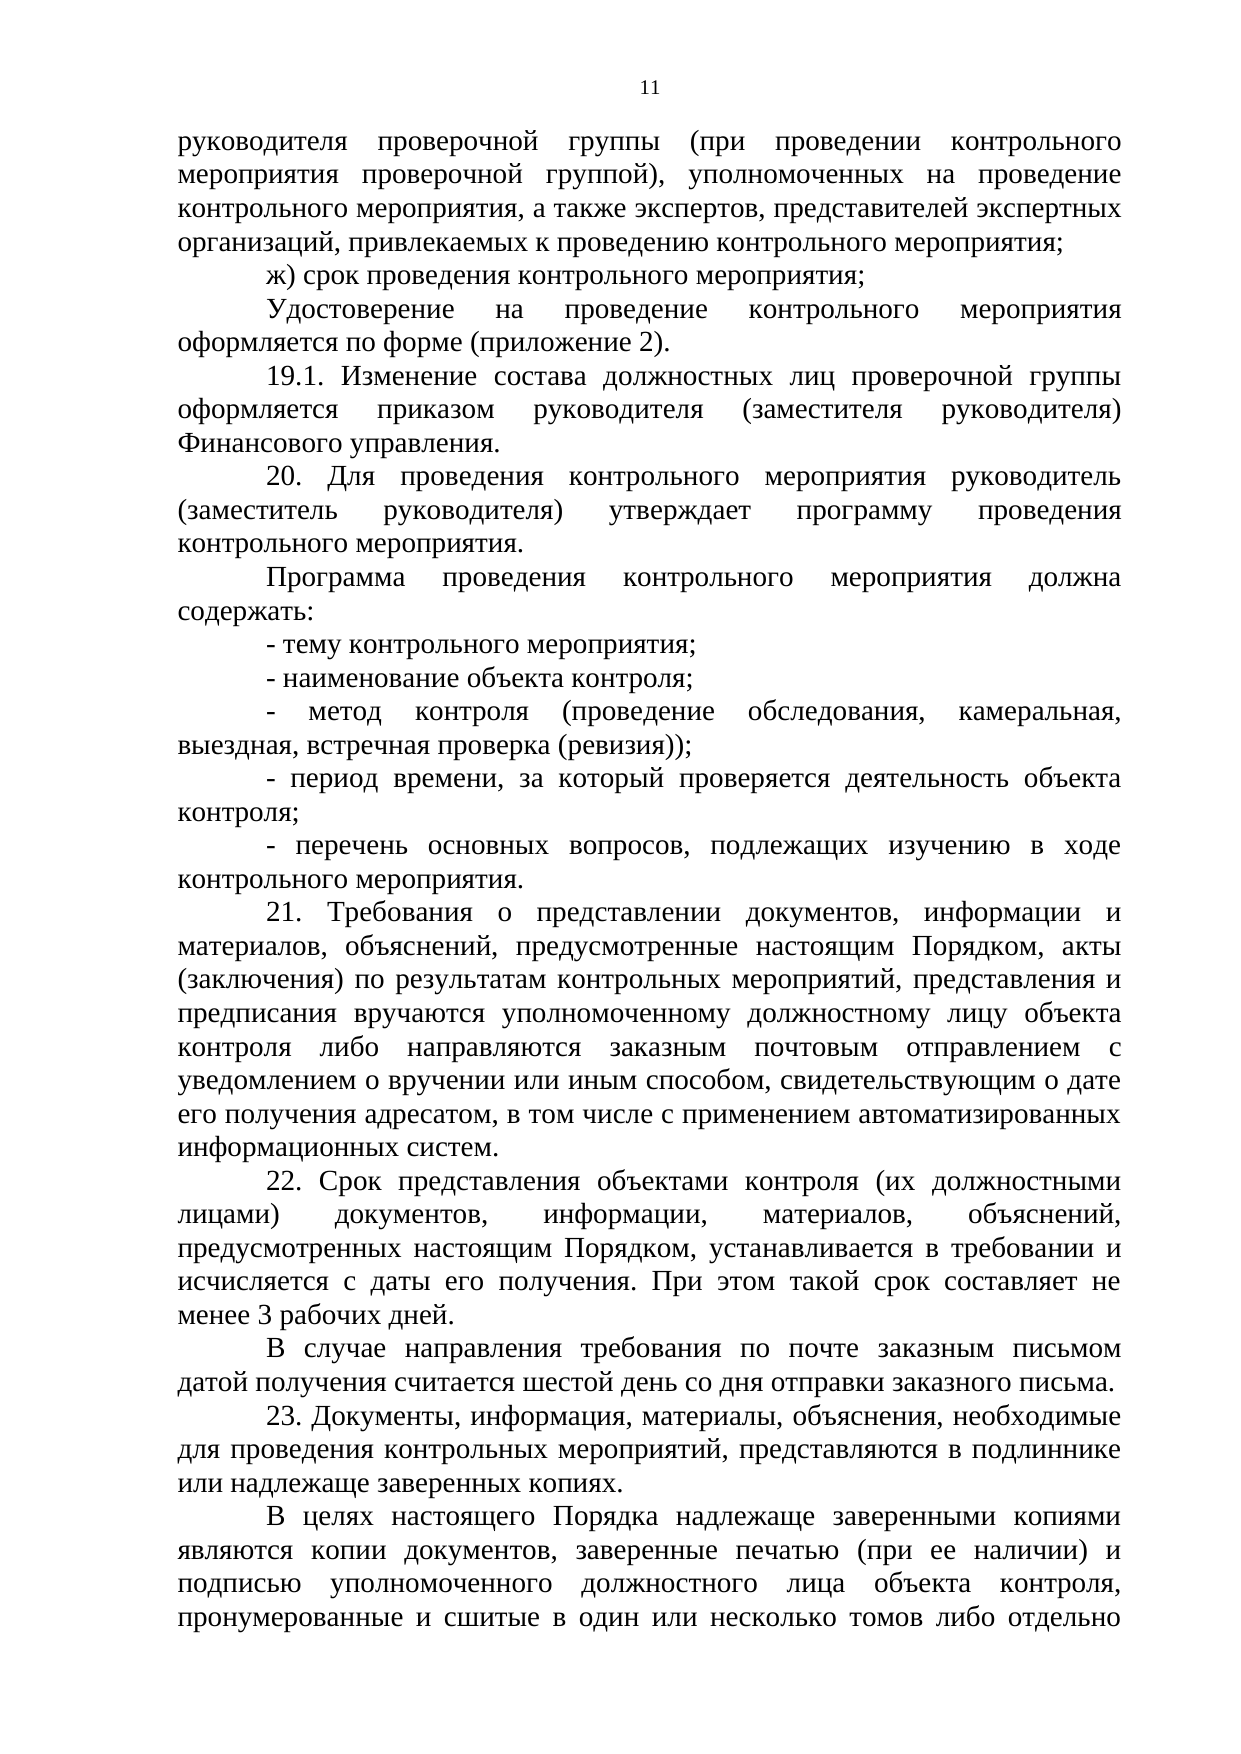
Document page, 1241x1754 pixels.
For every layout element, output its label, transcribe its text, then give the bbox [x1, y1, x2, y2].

text 23. Документы, информация, материалы, объяснения, необходимые для проведения контрольных мероприятий, представляются в подлиннике или надлежаще заверенных копиях. [177, 1398, 1122, 1498]
text 19.1. Изменение состава должностных лиц проверочной группы оформляется приказом руководителя (заместителя руководителя) Финансового управления. [177, 358, 1122, 458]
text - метод контроля (проведение обследования, камеральная, выездная, встречная проверка (ревизия)); [177, 693, 1122, 760]
text 20. Для проведения контрольного мероприятия руководитель (заместитель руководителя) утверждает программу проведения контрольного мероприятия. [177, 458, 1122, 559]
text Удостоверение на проведение контрольного мероприятия оформляется по форме (приложение 2). [177, 291, 1122, 358]
text - наименование объекта контроля; [177, 660, 1122, 693]
text - период времени, за который проверяется деятельность объекта контроля; [177, 760, 1122, 827]
text - перечень основных вопросов, подлежащих изучению в ходе контрольного мероприятия. [177, 827, 1122, 894]
text ж) срок проведения контрольного мероприятия; [177, 257, 1122, 291]
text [177, 1498, 1122, 1632]
text Программа проведения контрольного мероприятия должна содержать: [177, 559, 1122, 626]
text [177, 123, 1122, 257]
text В случае направления требования по почте заказным письмом датой получения считается шестой день со дня отправки заказного письма. [177, 1331, 1122, 1398]
text 22. Срок представления объектами контроля (их должностными лицами) документов, информации, материалов, объяснений, предусмотренных настоящим Порядком, устанавливается в требовании и исчисляется с даты его получения. При этом такой срок составляет не менее 3 рабочих дней. [177, 1163, 1122, 1331]
text - тему контрольного мероприятия; [177, 626, 1122, 660]
text 21. Требования о представлении документов, информации и материалов, объяснений, предусмотренные настоящим Порядком, акты (заключения) по результатам контрольных мероприятий, представления и предписания вручаются уполномоченному должностному лицу объекта контроля либо направляются заказным почтовым отправлением с уведомлением о вручении или иным способом, свидетельствующим о дате его получения адресатом, в том числе с применением автоматизированных информационных систем. [177, 894, 1122, 1163]
